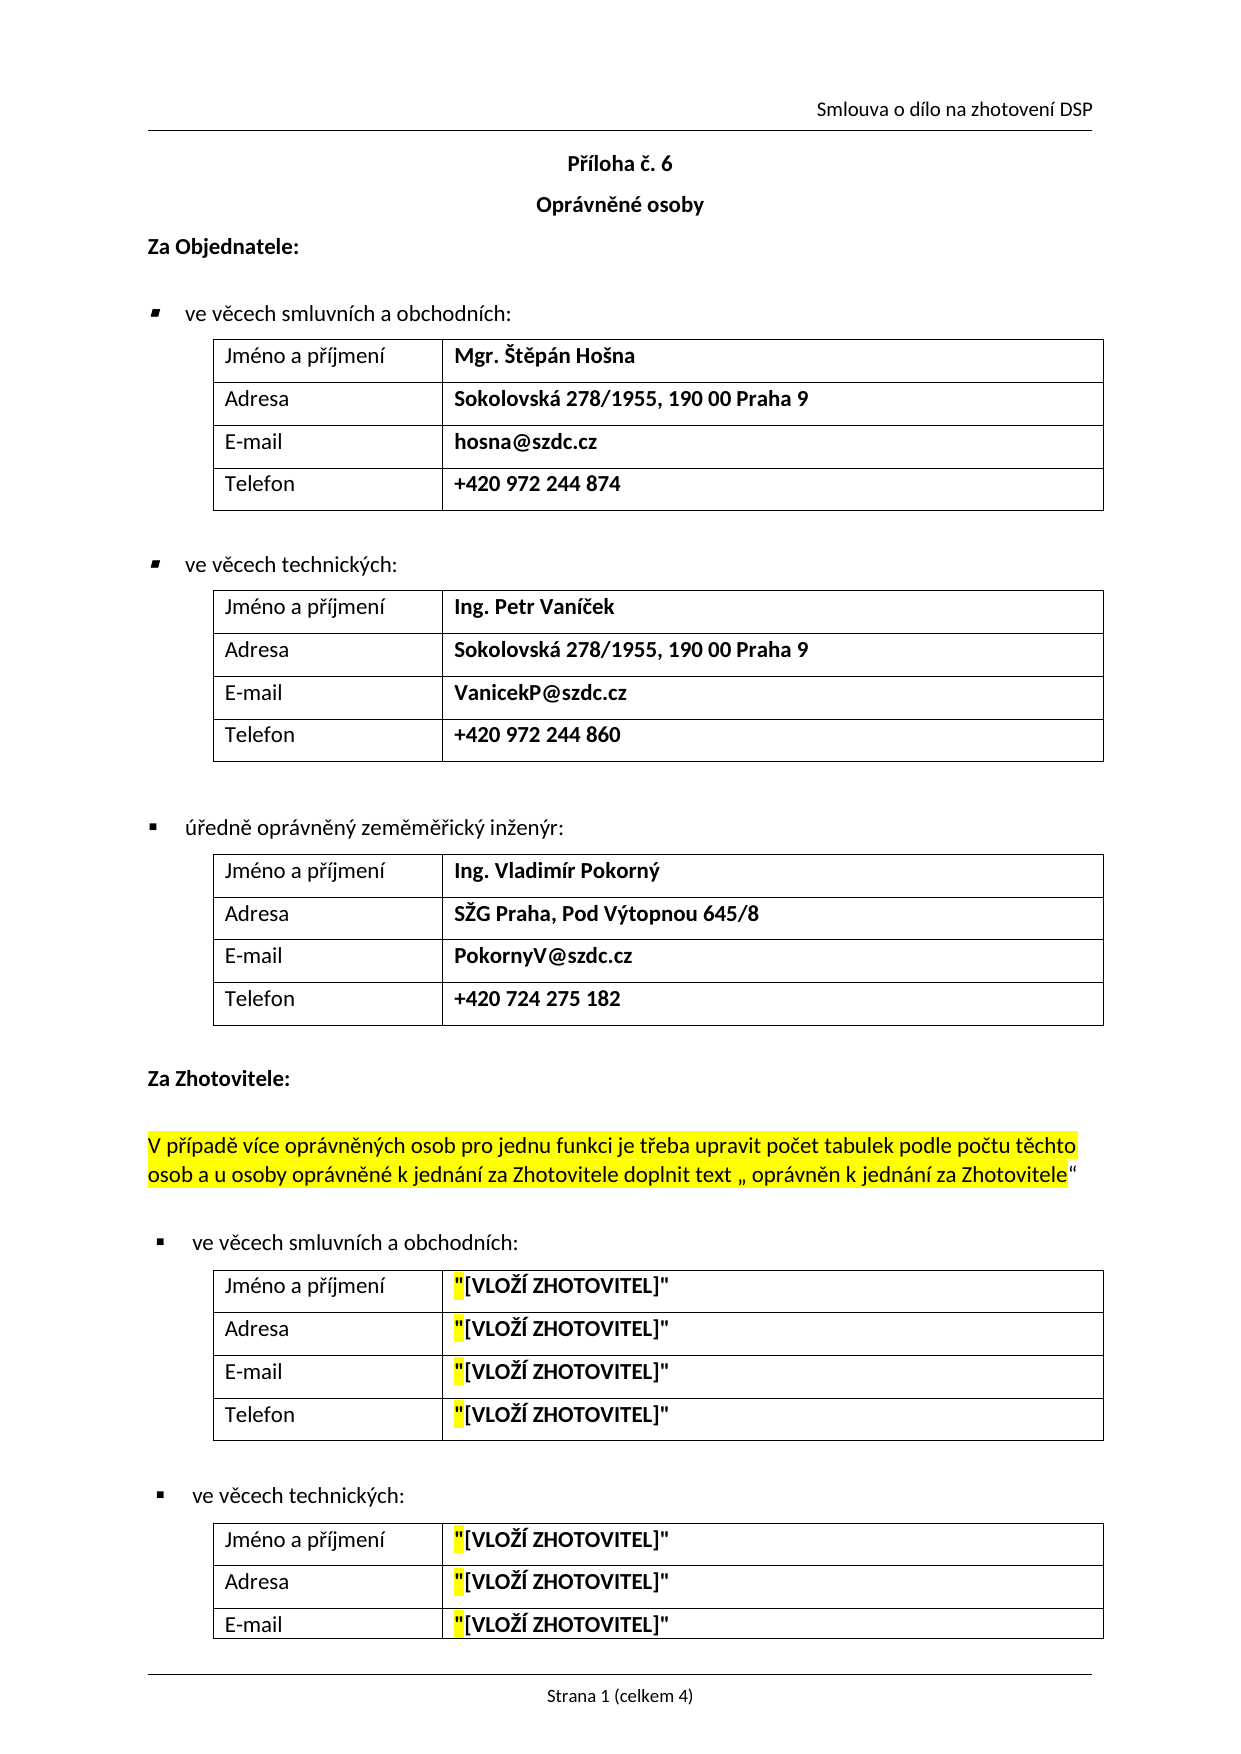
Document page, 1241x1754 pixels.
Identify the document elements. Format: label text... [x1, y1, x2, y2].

table_cell VanicekP@szdc.cz [443, 677, 1103, 718]
table_cell Sokolovská 278/1955, 190 00 Praha 9 [443, 634, 1103, 676]
table_cell E-mail [214, 940, 442, 982]
table_cell Adresa [214, 383, 442, 425]
table_cell E-mail [214, 426, 442, 467]
table_header [443, 1271, 1103, 1312]
table_cell Telefon [214, 983, 442, 1025]
list ve věcech technických: [155, 1479, 1092, 1510]
table_header Ing. Vladimír Pokorný [443, 855, 1103, 897]
list úředně oprávněný zeměměřický inženýr: [148, 812, 1092, 841]
text Oprávněné osoby [148, 189, 1092, 218]
table_cell Sokolovská 278/1955, 190 00 Praha 9 [443, 383, 1103, 425]
table_cell hosna@szdc.cz [443, 426, 1103, 467]
table_cell Adresa [214, 634, 442, 676]
table_header Jméno a příjmení [214, 591, 442, 633]
table_cell Telefon [214, 720, 442, 761]
table_cell Telefon [214, 1399, 442, 1440]
table_cell +420 724 275 182 [443, 983, 1103, 1025]
table_header Ing. Petr Vaníček [443, 591, 1103, 633]
table_header Jméno a příjmení [214, 340, 442, 382]
table_header Jméno a příjmení [214, 1271, 442, 1312]
text Za Objednatele: [148, 231, 1092, 260]
subtitle ve věcech technických: [148, 549, 1092, 578]
text V případě více oprávněných osob pro jednu funkci je třeba upravit počet tabulek podle počtu těchto osob a u osoby oprávněné k jednání za Zhotovitele doplnit text „ oprávněn k jednání za Zhotovitele“ [148, 1130, 1092, 1188]
subtitle ve věcech smluvních a obchodních: [148, 298, 1092, 327]
table_cell Adresa [214, 1566, 442, 1608]
table_cell +420 972 244 874 [443, 469, 1103, 510]
table_cell PokornyV@szdc.cz [443, 940, 1103, 982]
table_header Jméno a příjmení [214, 1524, 442, 1565]
list ve věcech smluvních a obchodních: [155, 1226, 1092, 1257]
table_cell Adresa [214, 1313, 442, 1355]
table_cell E-mail [214, 677, 442, 718]
text Za Zhotovitele: [148, 1063, 1092, 1092]
table_cell [443, 1399, 1103, 1440]
table_cell Adresa [214, 898, 442, 939]
table_cell +420 972 244 860 [443, 720, 1103, 761]
table_cell Telefon [214, 469, 442, 510]
table_header [443, 1524, 1103, 1565]
text Příloha č. 6 [148, 148, 1092, 177]
table_cell [443, 1609, 1103, 1638]
table_cell E-mail [214, 1356, 442, 1398]
table_header Jméno a příjmení [214, 855, 442, 897]
table_cell E-mail [214, 1609, 442, 1638]
table_cell [443, 1566, 1103, 1608]
table_cell [443, 1313, 1103, 1355]
table_cell SŽG Praha, Pod Výtopnou 645/8 [443, 898, 1103, 939]
table_header Mgr. Štěpán Hošna [443, 340, 1103, 382]
table_cell [443, 1356, 1103, 1398]
